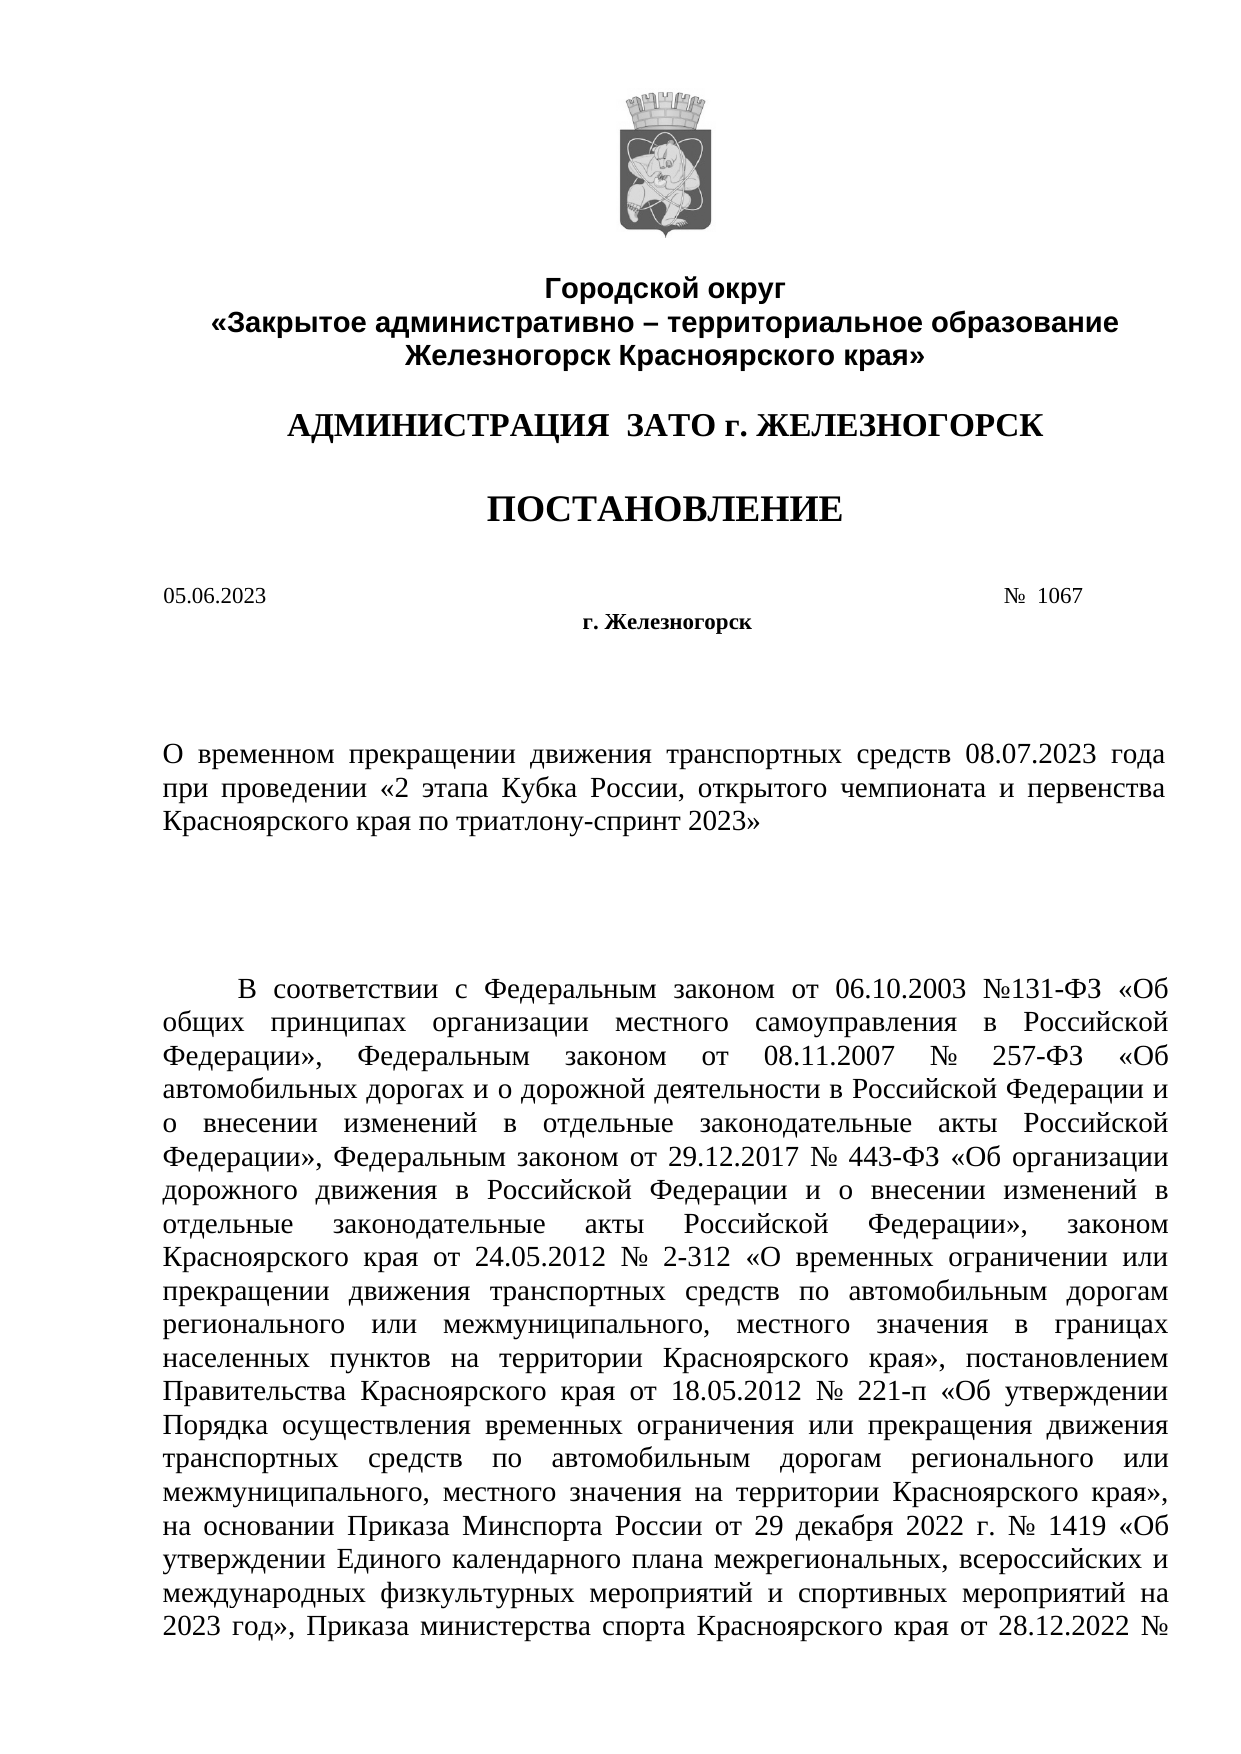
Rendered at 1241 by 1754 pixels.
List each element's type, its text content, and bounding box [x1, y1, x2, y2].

text О временном прекращении движения транспортных средств 08.07.2023 года при проведении «2 этапа Кубка России, открытого чемпионата и первенства Красноярского края по триатлону-спринт 2023» [162, 736, 1166, 837]
text «Закрытое административно – территориальное образование Железногорск Красноярского края» [158, 305, 1172, 372]
text 05.06.2023 № 1067 [163, 582, 1171, 608]
text Городской округ [158, 271, 1172, 305]
text АДМИНИСТРАЦИЯ ЗАТО г. ЖЕЛЕЗНОГОРСК [158, 405, 1172, 444]
text г. Железногорск [163, 608, 1171, 634]
text ПОСТАНОВЛЕНИЕ [158, 487, 1172, 530]
